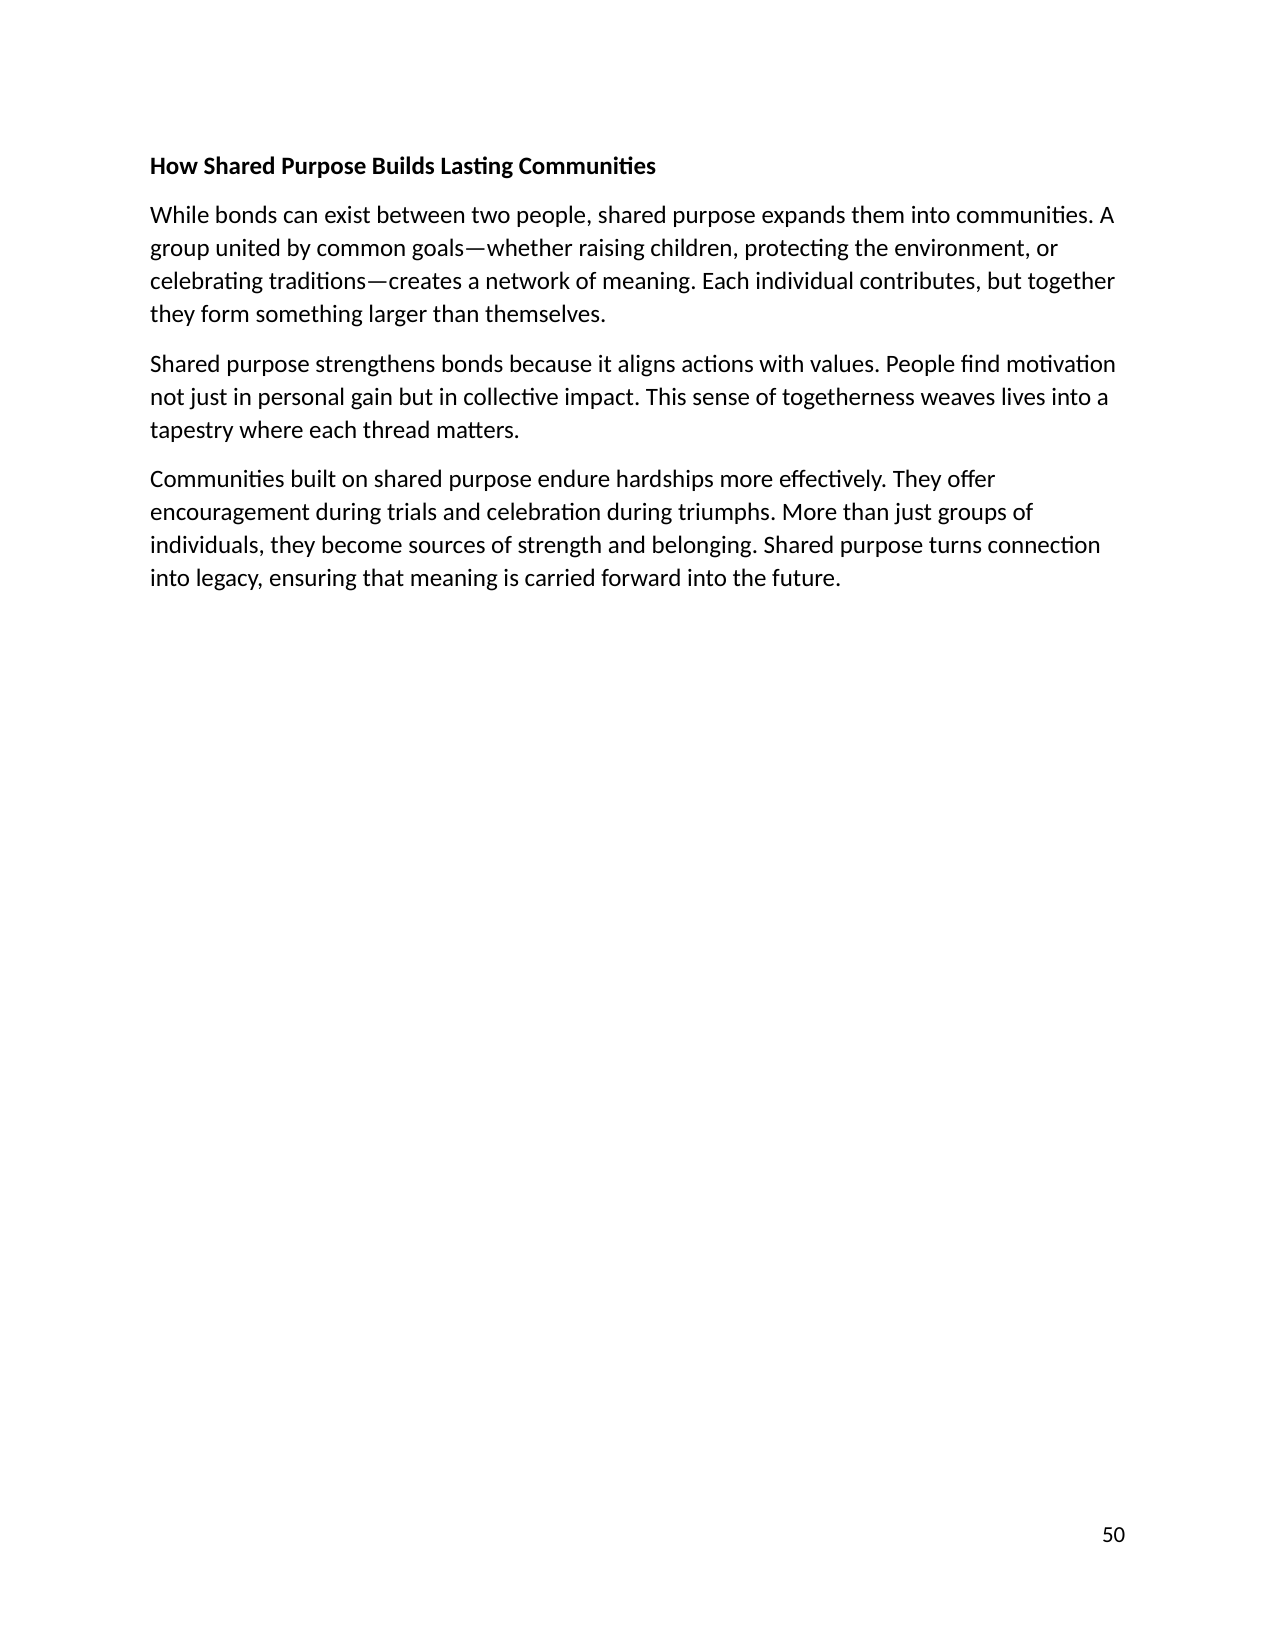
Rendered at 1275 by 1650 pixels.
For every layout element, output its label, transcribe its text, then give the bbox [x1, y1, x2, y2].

text How Shared Purpose Builds Lasting Communities [150, 150, 1125, 181]
text While bonds can exist between two people, shared purpose expands them into communities. A group united by common goals—whether raising children, protecting the environment, or celebrating traditions—creates a network of meaning. Each individual contributes, but together they form something larger than themselves. [150, 199, 1125, 329]
text Shared purpose strengthens bonds because it aligns actions with values. People find motivation not just in personal gain but in collective impact. This sense of togetherness weaves lives into a tapestry where each thread matters. [150, 348, 1125, 444]
text Communities built on shared purpose endure hardships more effectively. They offer encouragement during trials and celebration during triumphs. More than just groups of individuals, they become sources of strength and belonging. Shared purpose turns connection into legacy, ensuring that meaning is carried forward into the future. [150, 463, 1125, 593]
